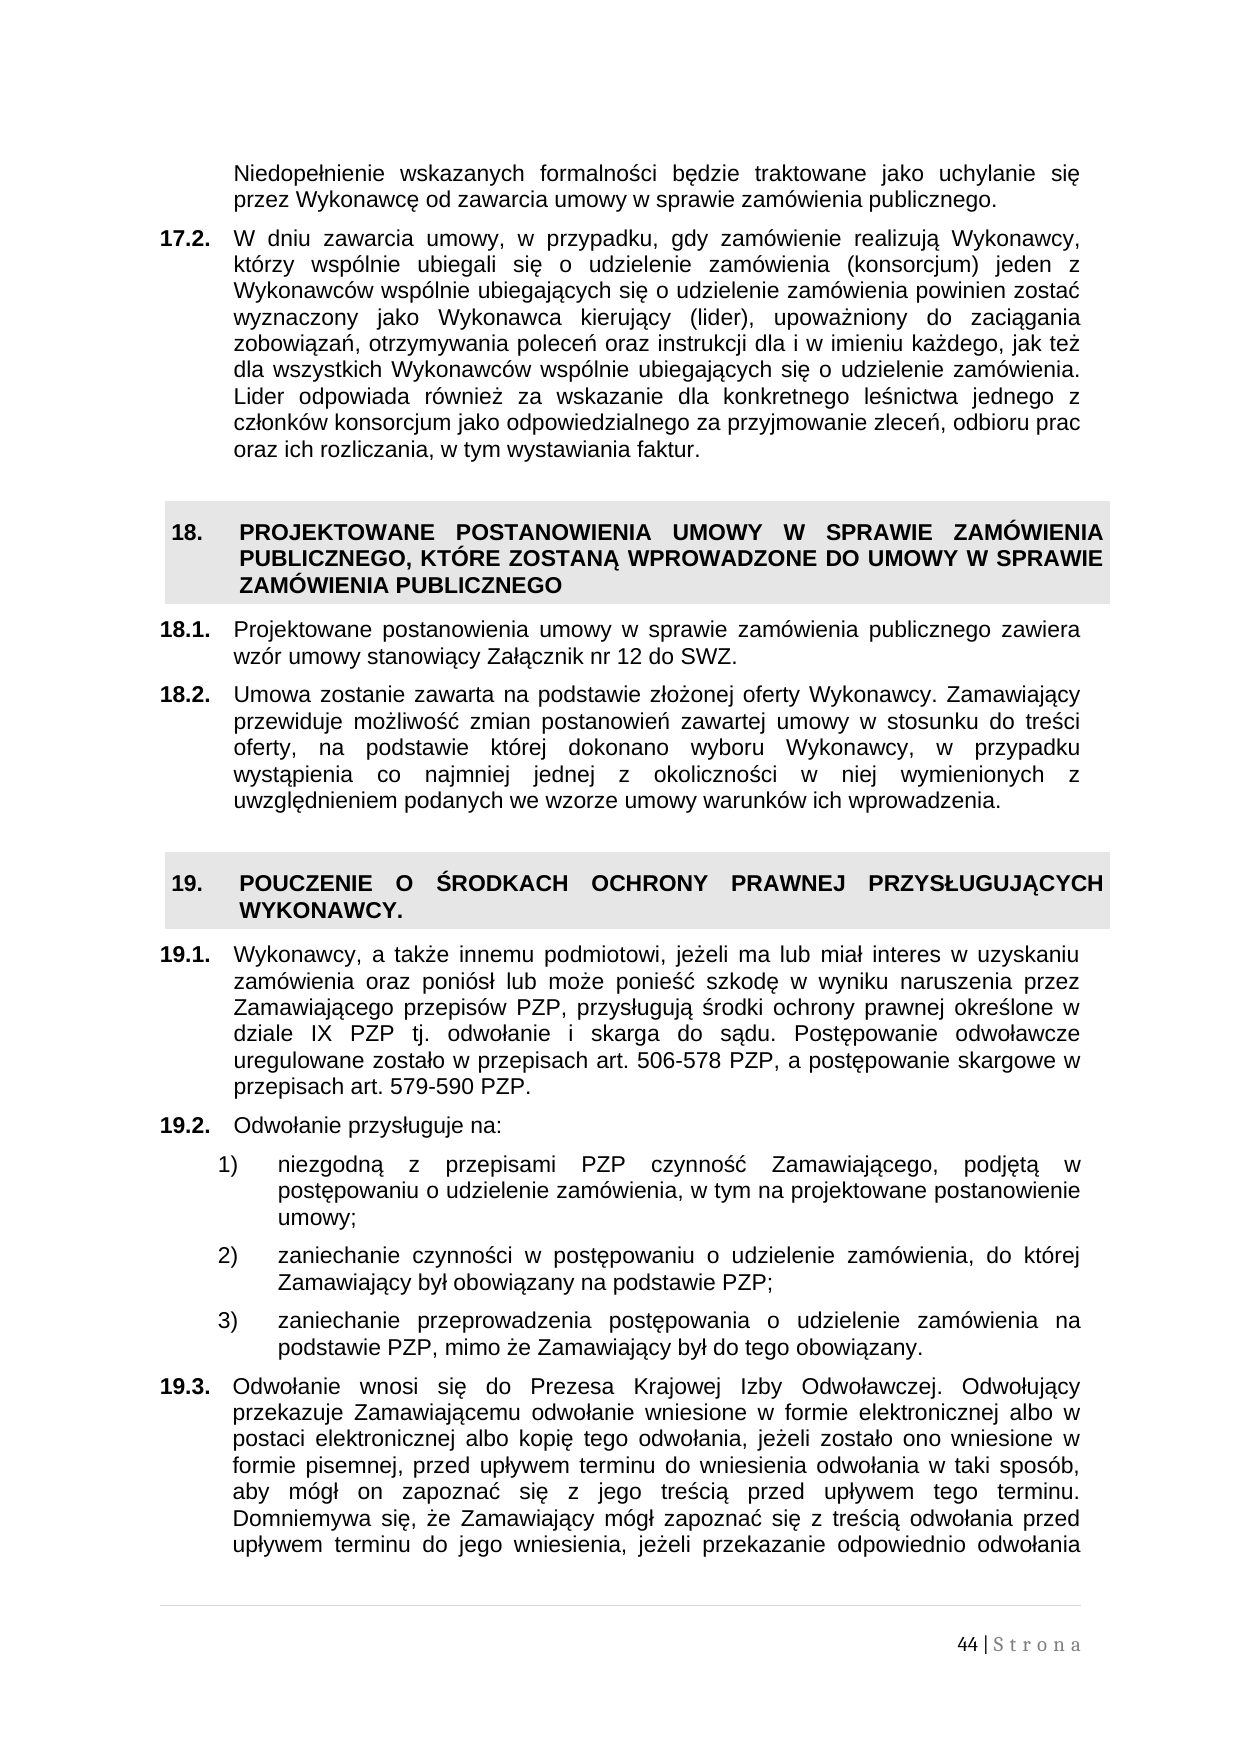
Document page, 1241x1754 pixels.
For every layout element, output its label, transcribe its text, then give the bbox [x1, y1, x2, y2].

list zaniechanie czynności w postępowaniu o udzielenie zamówienia, do której Zamawiający był obowiązany na podstawie PZP; [218, 1242, 1081, 1295]
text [159, 1373, 1081, 1557]
list niezgodną z przepisami PZP czynność Zamawiającego, podjętą w postępowaniu o udzielenie zamówienia, w tym na projektowane postanowienie umowy; [218, 1151, 1081, 1230]
text 17.2. W dniu zawarcia umowy, w przypadku, gdy zamówienie realizują Wykonawcy, którzy wspólnie ubiegali się o udzielenie zamówienia (konsorcjum) jeden z Wykonawców wspólnie ubiegających się o udzielenie zamówienia powinien zostać wyznaczony jako Wykonawca kierujący (lider), upoważniony do zaciągania zobowiązań, otrzymywania poleceń oraz instrukcji dla i w imieniu każdego, jak też dla wszystkich Wykonawców wspólnie ubiegających się o udzielenie zamówienia. Lider odpowiada również za wskazanie dla konkretnego leśnictwa jednego z członków konsorcjum jako odpowiedzialnego za przyjmowanie zleceń, odbioru prac oraz ich rozliczania, w tym wystawiania faktur. [159, 225, 1081, 462]
text Niedopełnienie wskazanych formalności będzie traktowane jako uchylanie się przez Wykonawcę od zawarcia umowy w sprawie zamówienia publicznego. [233, 159, 1081, 212]
text 18.2. Umowa zostanie zawarta na podstawie złożonej oferty Wykonawcy. Zamawiający przewiduje możliwość zmian postanowień zawartej umowy w stosunku do treści oferty, na podstawie której dokonano wyboru Wykonawcy, w przypadku wystąpienia co najmniej jednej z okoliczności w niej wymienionych z uwzględnieniem podanych we wzorze umowy warunków ich wprowadzenia. [159, 681, 1081, 813]
text 18.1. Projektowane postanowienia umowy w sprawie zamówienia publicznego zawiera wzór umowy stanowiący Załącznik nr 12 do SWZ. [159, 616, 1081, 669]
text 19.1. Wykonawcy, a także innemu podmiotowi, jeżeli ma lub miał interes w uzyskaniu zamówienia oraz poniósł lub może ponieść szkodę w wyniku naruszenia przez Zamawiającego przepisów PZP, przysługują środki ochrony prawnej określone w dziale IX PZP tj. odwołanie i skarga do sądu. Postępowanie odwoławcze uregulowane zostało w przepisach art. 506-578 PZP, a postępowanie skargowe w przepisach art. 579-590 PZP. [159, 941, 1081, 1099]
table_header 18. PROJEKTOWANE POSTANOWIENIA UMOWY W SPRAWIE ZAMÓWIENIA PUBLICZNEGO, KTÓRE ZOSTANĄ WPROWADZONE DO UMOWY W SPRAWIE ZAMÓWIENIA PUBLICZNEGO [165, 501, 1110, 604]
text 19.2. Odwołanie przysługuje na: [159, 1112, 1081, 1138]
table_header 19. POUCZENIE O ŚRODKACH OCHRONY PRAWNEJ PRZYSŁUGUJĄCYCH WYKONAWCY. [165, 852, 1110, 929]
text 3) zaniechanie przeprowadzenia postępowania o udzielenie zamówienia na podstawie PZP, mimo że Zamawiający był do tego obowiązany. [218, 1307, 1081, 1360]
